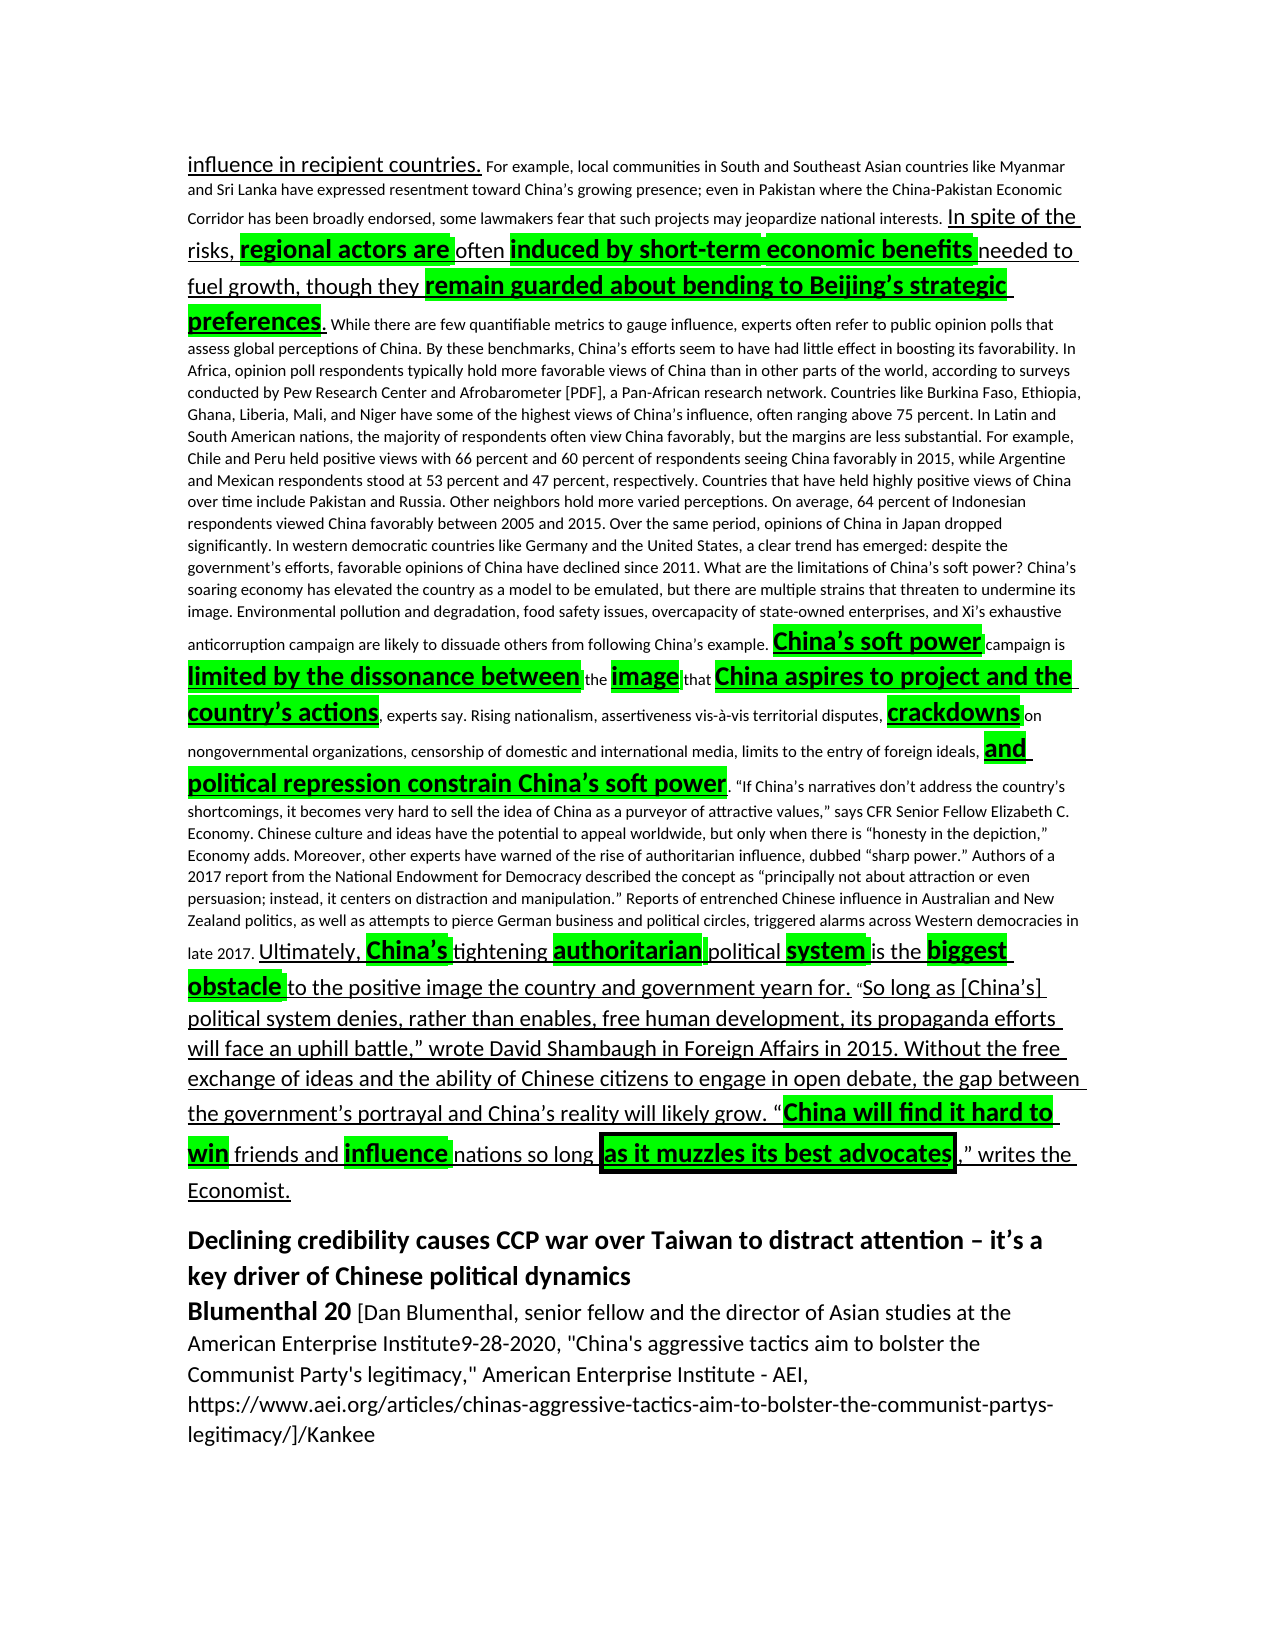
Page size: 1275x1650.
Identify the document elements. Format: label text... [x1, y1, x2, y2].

subtitle Declining credibility causes CCP war over Taiwan to distract attention – it’s a key driver of Chinese political dynamics [187, 1223, 1087, 1292]
text Blumenthal 20 [Dan Blumenthal, senior fellow and the director of Asian studies at the American Enterprise Institute9-28-2020, "China's aggressive tactics aim to bolster the Communist Party's legitimacy," American Enterprise Institute - AEI, https://www.aei.org/articles/chinas-aggressive-tactics-aim-to-bolster-the-communist-partys-legitimacy/]/Kankee [187, 1294, 1087, 1448]
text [187, 150, 1087, 1089]
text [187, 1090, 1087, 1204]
